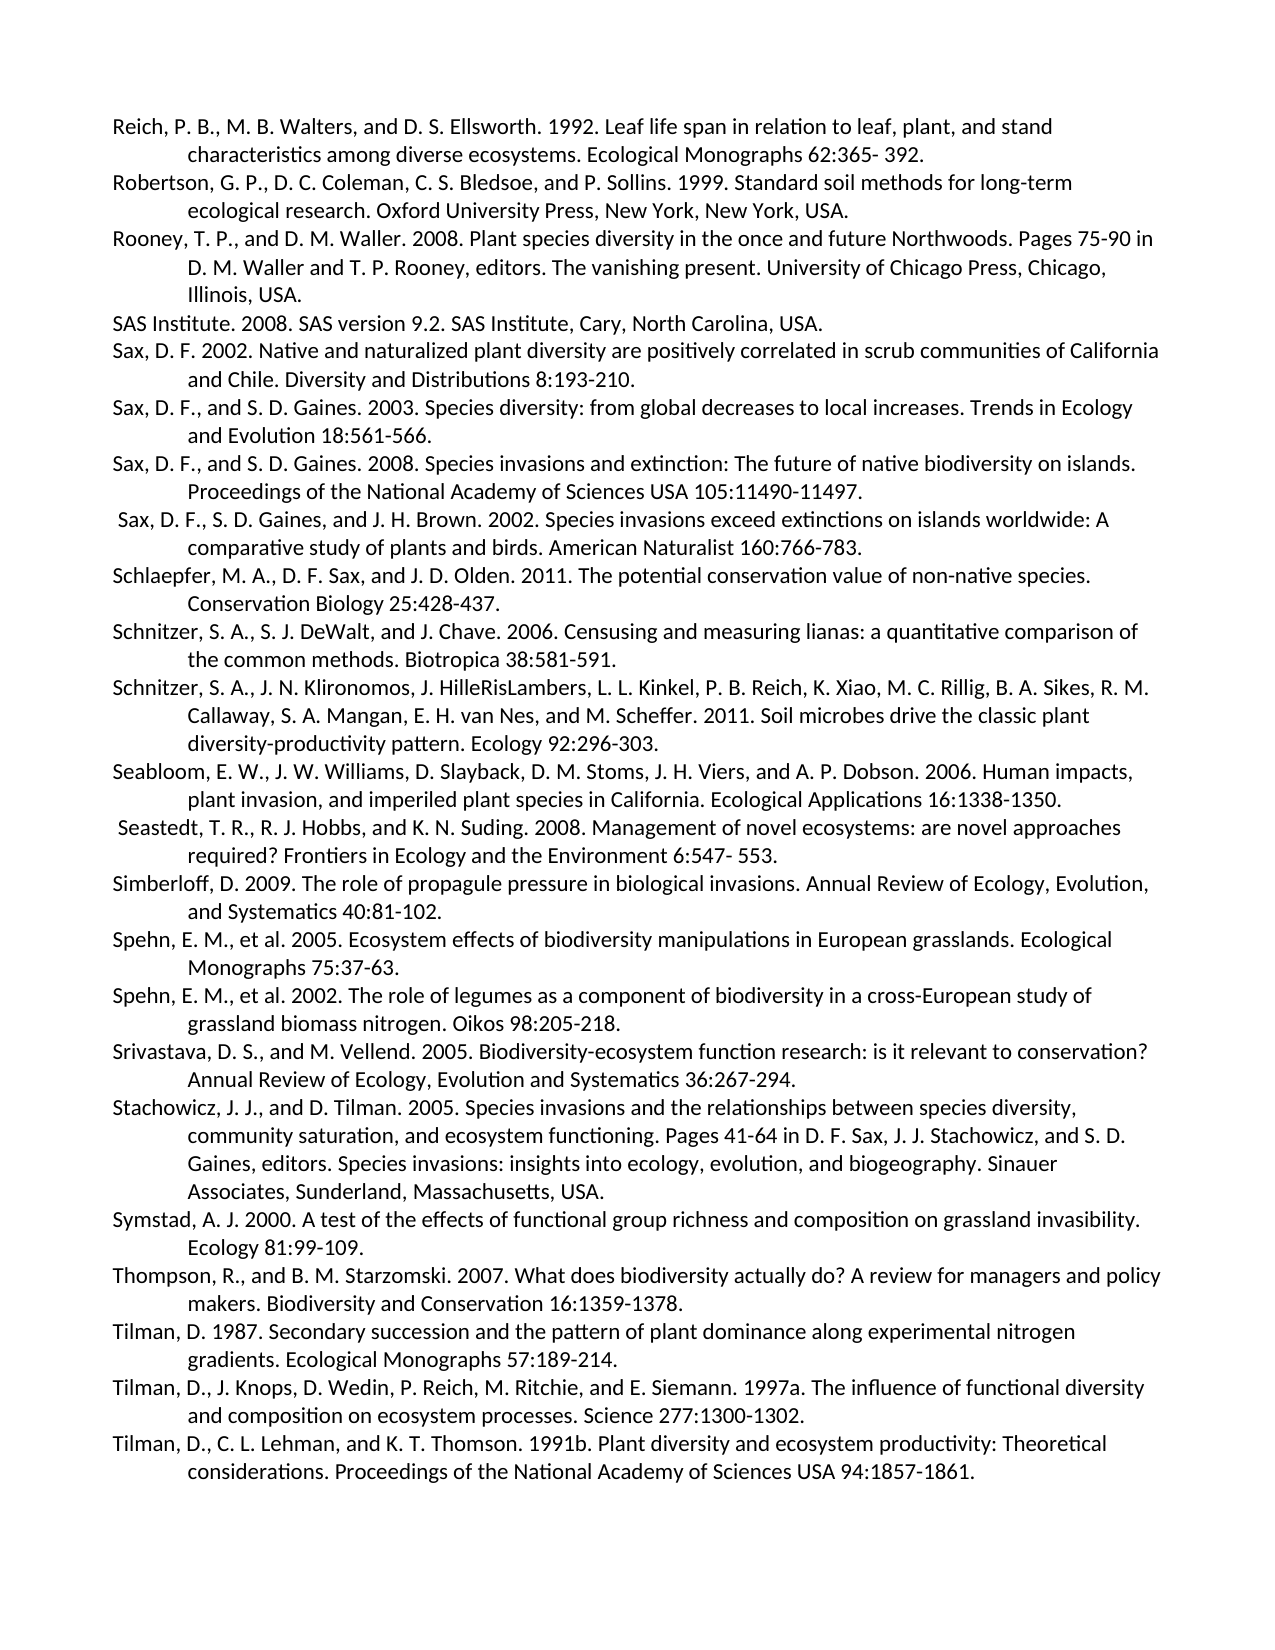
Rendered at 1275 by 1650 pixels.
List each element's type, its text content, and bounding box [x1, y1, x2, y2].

text Schnitzer, S. A., S. J. DeWalt, and J. Chave. 2006. Censusing and measuring lianas: a quantitative comparison of the common methods. Biotropica 38:581-591. [112, 617, 1162, 673]
text Sax, D. F., and S. D. Gaines. 2003. Species diversity: from global decreases to local increases. Trends in Ecology and Evolution 18:561-566. [112, 393, 1162, 449]
text Seabloom, E. W., J. W. Williams, D. Slayback, D. M. Stoms, J. H. Viers, and A. P. Dobson. 2006. Human impacts, plant invasion, and imperiled plant species in California. Ecological Applications 16:1338-1350. [112, 757, 1162, 813]
text Simberloff, D. 2009. The role of propagule pressure in biological invasions. Annual Review of Ecology, Evolution, and Systematics 40:81-102. [112, 869, 1162, 925]
text Tilman, D., J. Knops, D. Wedin, P. Reich, M. Ritchie, and E. Siemann. 1997a. The influence of functional diversity and composition on ecosystem processes. Science 277:1300-1302. [112, 1373, 1162, 1429]
text SAS Institute. 2008. SAS version 9.2. SAS Institute, Cary, North Carolina, USA. [112, 309, 1162, 337]
text Rooney, T. P., and D. M. Waller. 2008. Plant species diversity in the once and future Northwoods. Pages 75-90 in D. M. Waller and T. P. Rooney, editors. The vanishing present. University of Chicago Press, Chicago, Illinois, USA. [112, 224, 1162, 309]
text Robertson, G. P., D. C. Coleman, C. S. Bledsoe, and P. Sollins. 1999. Standard soil methods for long-term ecological research. Oxford University Press, New York, New York, USA. [112, 168, 1162, 224]
text Srivastava, D. S., and M. Vellend. 2005. Biodiversity-ecosystem function research: is it relevant to conservation? Annual Review of Ecology, Evolution and Systematics 36:267-294. [112, 1037, 1162, 1093]
text Thompson, R., and B. M. Starzomski. 2007. What does biodiversity actually do? A review for managers and policy makers. Biodiversity and Conservation 16:1359-1378. [112, 1261, 1162, 1317]
text Schlaepfer, M. A., D. F. Sax, and J. D. Olden. 2011. The potential conservation value of non-native species. Conservation Biology 25:428-437. [112, 561, 1162, 617]
text Symstad, A. J. 2000. A test of the effects of functional group richness and composition on grassland invasibility. Ecology 81:99-109. [112, 1205, 1162, 1261]
text Tilman, D., C. L. Lehman, and K. T. Thomson. 1991b. Plant diversity and ecosystem productivity: Theoretical considerations. Proceedings of the National Academy of Sciences USA 94:1857-1861. [112, 1429, 1162, 1486]
text Sax, D. F., S. D. Gaines, and J. H. Brown. 2002. Species invasions exceed extinctions on islands worldwide: A comparative study of plants and birds. American Naturalist 160:766-783. [112, 505, 1162, 561]
text Schnitzer, S. A., J. N. Klironomos, J. HilleRisLambers, L. L. Kinkel, P. B. Reich, K. Xiao, M. C. Rillig, B. A. Sikes, R. M. Callaway, S. A. Mangan, E. H. van Nes, and M. Scheffer. 2011. Soil microbes drive the classic plant diversity-productivity pattern. Ecology 92:296-303. [112, 673, 1162, 757]
text Spehn, E. M., et al. 2002. The role of legumes as a component of biodiversity in a cross-European study of grassland biomass nitrogen. Oikos 98:205-218. [112, 981, 1162, 1037]
text Seastedt, T. R., R. J. Hobbs, and K. N. Suding. 2008. Management of novel ecosystems: are novel approaches required? Frontiers in Ecology and the Environment 6:547- 553. [112, 813, 1162, 869]
text Reich, P. B., M. B. Walters, and D. S. Ellsworth. 1992. Leaf life span in relation to leaf, plant, and stand characteristics among diverse ecosystems. Ecological Monographs 62:365- 392. [112, 112, 1162, 168]
text Spehn, E. M., et al. 2005. Ecosystem effects of biodiversity manipulations in European grasslands. Ecological Monographs 75:37-63. [112, 925, 1162, 981]
text Stachowicz, J. J., and D. Tilman. 2005. Species invasions and the relationships between species diversity, community saturation, and ecosystem functioning. Pages 41-64 in D. F. Sax, J. J. Stachowicz, and S. D. Gaines, editors. Species invasions: insights into ecology, evolution, and biogeography. Sinauer Associates, Sunderland, Massachusetts, USA. [112, 1093, 1162, 1205]
text Sax, D. F., and S. D. Gaines. 2008. Species invasions and extinction: The future of native biodiversity on islands. Proceedings of the National Academy of Sciences USA 105:11490-11497. [112, 449, 1162, 505]
text Tilman, D. 1987. Secondary succession and the pattern of plant dominance along experimental nitrogen gradients. Ecological Monographs 57:189-214. [112, 1317, 1162, 1373]
text Sax, D. F. 2002. Native and naturalized plant diversity are positively correlated in scrub communities of California and Chile. Diversity and Distributions 8:193-210. [112, 337, 1162, 393]
